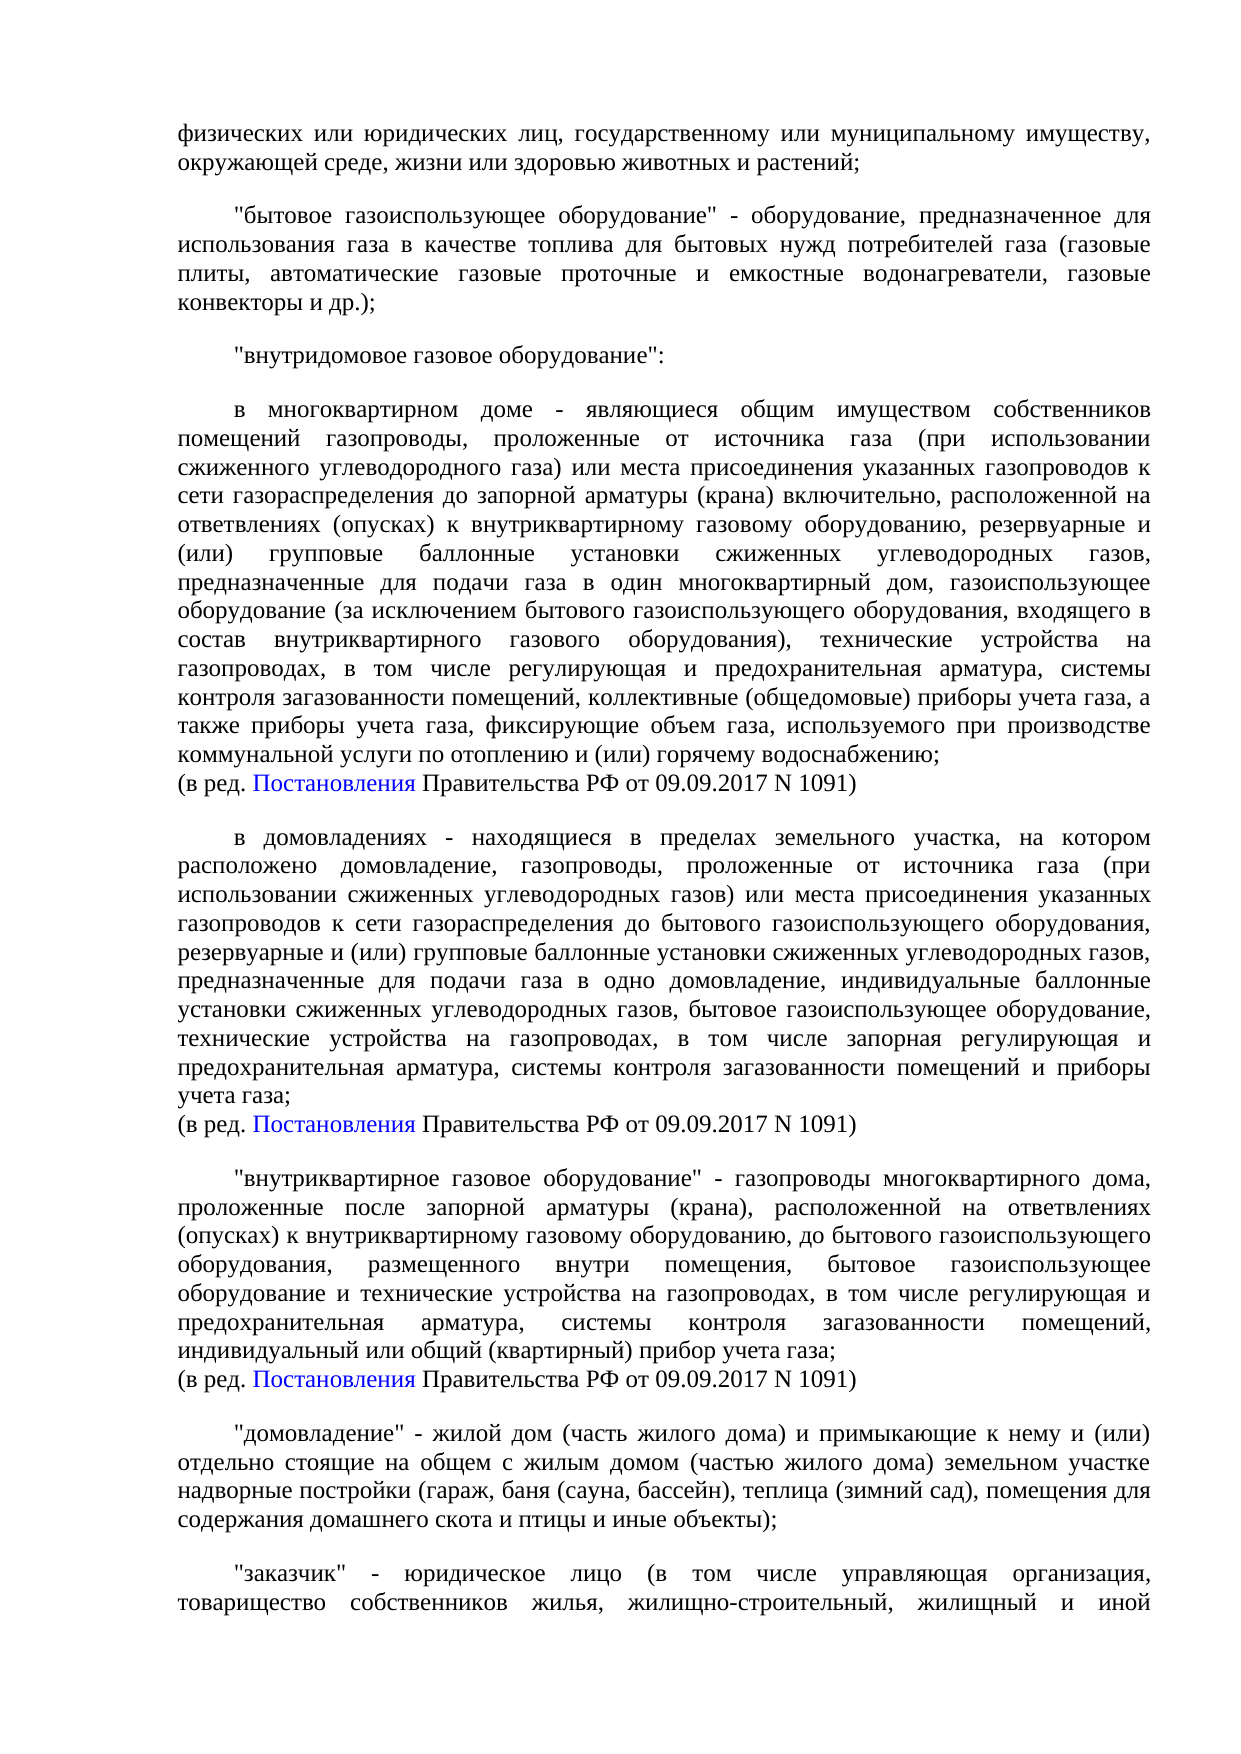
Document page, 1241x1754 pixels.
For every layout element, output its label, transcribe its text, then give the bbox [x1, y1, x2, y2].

text "внутридомовое газовое оборудование": [177, 341, 1152, 369]
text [177, 118, 1152, 176]
text (в ред. Постановления Правительства РФ от 09.09.2017 N 1091) [177, 1109, 1152, 1138]
text в многоквартирном доме - являющиеся общим имуществом собственников помещений газопроводы, проложенные от источника газа (при использовании сжиженного углеводородного газа) или места присоединения указанных газопроводов к сети газораспределения до запорной арматуры (крана) включительно, расположенной на ответвлениях (опусках) к внутриквартирному газовому оборудованию, резервуарные и (или) групповые баллонные установки сжиженных углеводородных газов, предназначенные для подачи газа в один многоквартирный дом, газоиспользующее оборудование (за исключением бытового газоиспользующего оборудования, входящего в состав внутриквартирного газового оборудования), технические устройства на газопроводах, в том числе регулирующая и предохранительная арматура, системы контроля загазованности помещений, коллективные (общедомовые) приборы учета газа, а также приборы учета газа, фиксирующие объем газа, используемого при производстве коммунальной услуги по отоплению и (или) горячему водоснабжению; [177, 394, 1152, 768]
text (в ред. Постановления Правительства РФ от 09.09.2017 N 1091) [177, 1364, 1152, 1393]
text (в ред. Постановления Правительства РФ от 09.09.2017 N 1091) [177, 768, 1152, 797]
text "домовладение" - жилой дом (часть жилого дома) и примыкающие к нему и (или) отдельно стоящие на общем с жилым домом (частью жилого дома) земельном участке надворные постройки (гараж, баня (сауна, бассейн), теплица (зимний сад), помещения для содержания домашнего скота и птицы и иные объекты); [177, 1418, 1152, 1533]
text "бытовое газоиспользующее оборудование" - оборудование, предназначенное для использования газа в качестве топлива для бытовых нужд потребителей газа (газовые плиты, автоматические газовые проточные и емкостные водонагреватели, газовые конвекторы и др.); [177, 201, 1152, 316]
text в домовладениях - находящиеся в пределах земельного участка, на котором расположено домовладение, газопроводы, проложенные от источника газа (при использовании сжиженных углеводородных газов) или места присоединения указанных газопроводов к сети газораспределения до бытового газоиспользующего оборудования, резервуарные и (или) групповые баллонные установки сжиженных углеводородных газов, предназначенные для подачи газа в одно домовладение, индивидуальные баллонные установки сжиженных углеводородных газов, бытовое газоиспользующее оборудование, технические устройства на газопроводах, в том числе запорная регулирующая и предохранительная арматура, системы контроля загазованности помещений и приборы учета газа; [177, 822, 1152, 1109]
text "внутриквартирное газовое оборудование" - газопроводы многоквартирного дома, проложенные после запорной арматуры (крана), расположенной на ответвлениях (опусках) к внутриквартирному газовому оборудованию, до бытового газоиспользующего оборудования, размещенного внутри помещения, бытовое газоиспользующее оборудование и технические устройства на газопроводах, в том числе регулирующая и предохранительная арматура, системы контроля загазованности помещений, индивидуальный или общий (квартирный) прибор учета газа; [177, 1163, 1152, 1364]
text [177, 1558, 1152, 1616]
